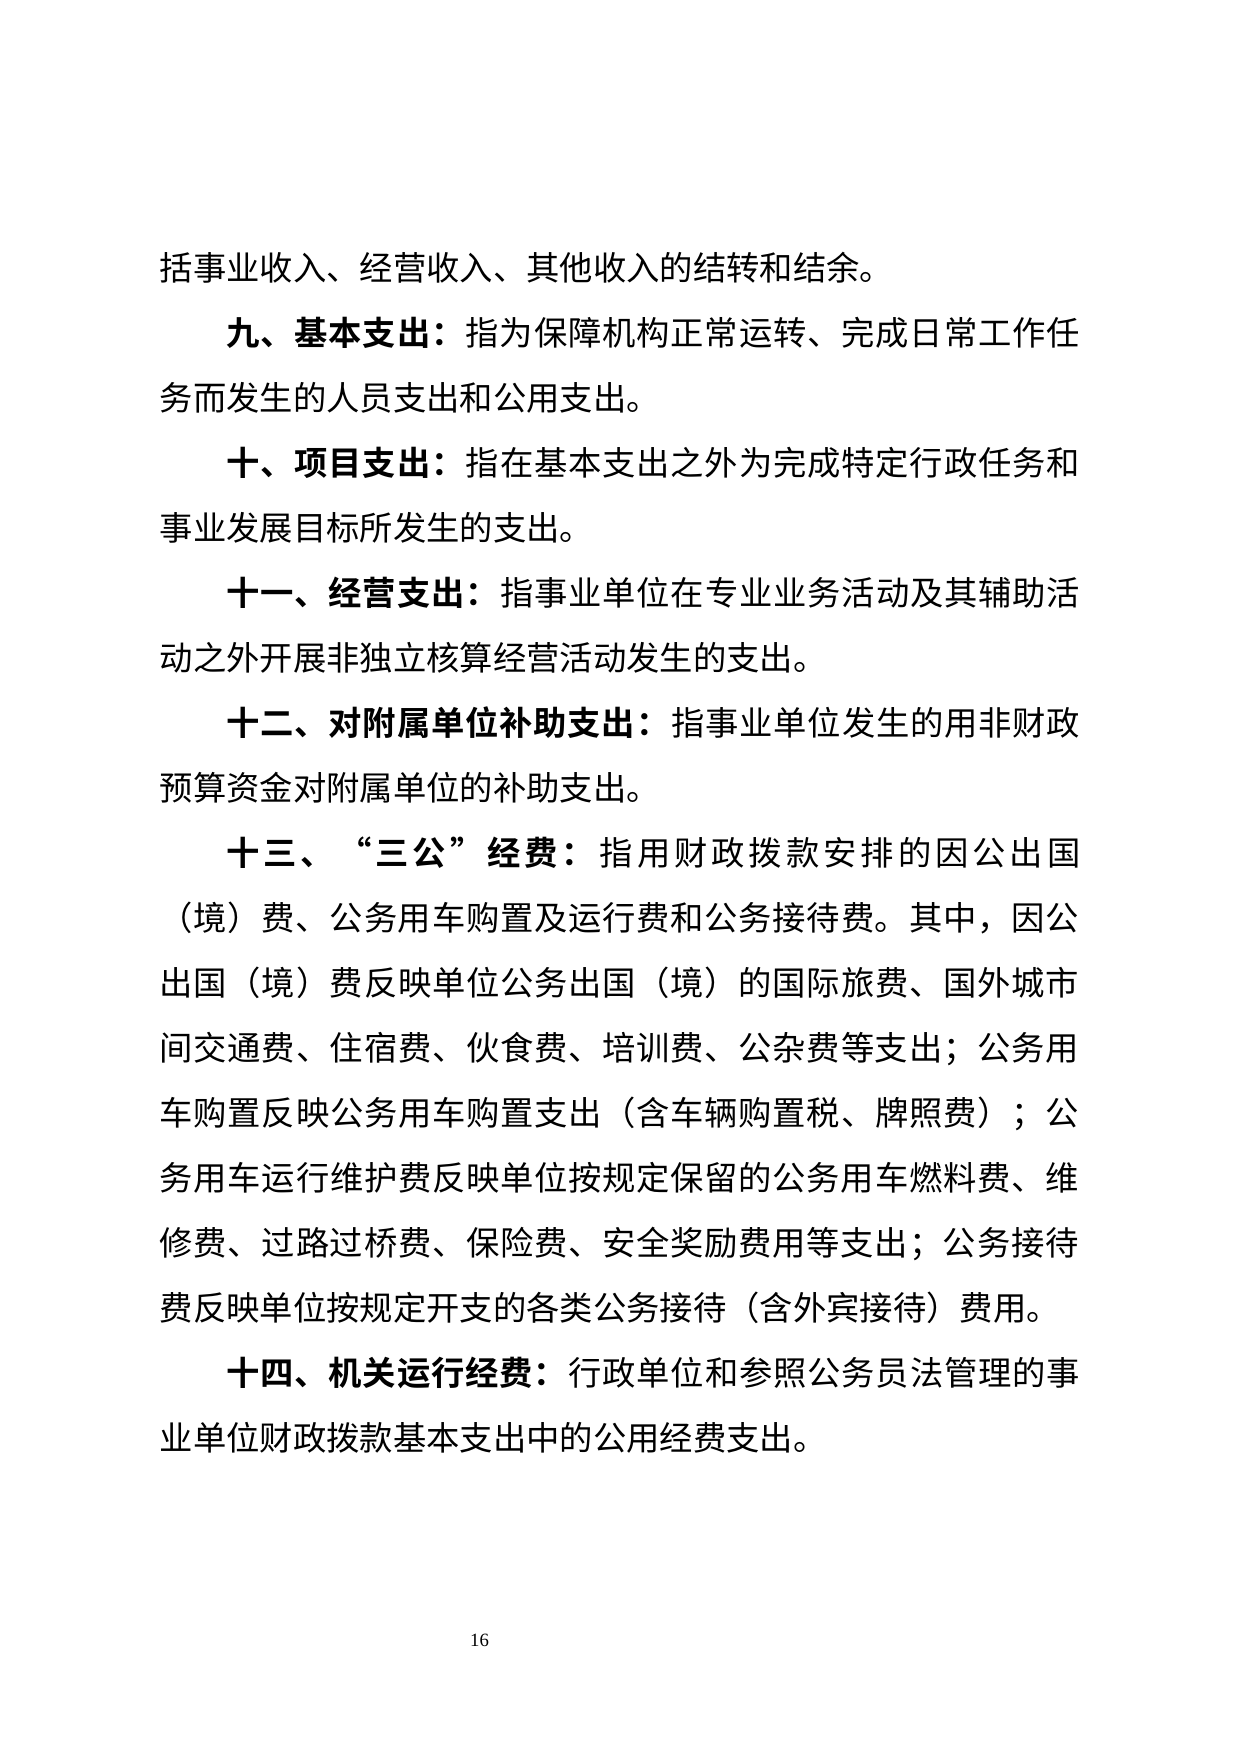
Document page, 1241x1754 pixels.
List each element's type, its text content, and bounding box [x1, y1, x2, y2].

text 十二、对附属单位补助支出：指事业单位发生的用非财政预算资金对附属单位的补助支出。 [159, 688, 1081, 818]
text 十三、“三公”经费：指用财政拨款安排的因公出国（境）费、公务用车购置及运行费和公务接待费。其中，因公出国（境）费反映单位公务出国（境）的国际旅费、国外城市间交通费、住宿费、伙食费、培训费、公杂费等支出；公务用车购置反映公务用车购置支出（含车辆购置税、牌照费）；公务用车运行维护费反映单位按规定保留的公务用车燃料费、维修费、过路过桥费、保险费、安全奖励费用等支出；公务接待费反映单位按规定开支的各类公务接待（含外宾接待）费用。 [159, 818, 1081, 1338]
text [159, 233, 1081, 298]
text 九、基本支出：指为保障机构正常运转、完成日常工作任务而发生的人员支出和公用支出。 [159, 298, 1081, 428]
text 十、项目支出：指在基本支出之外为完成特定行政任务和事业发展目标所发生的支出。 [159, 428, 1081, 558]
text 十一、经营支出：指事业单位在专业业务活动及其辅助活动之外开展非独立核算经营活动发生的支出。 [159, 558, 1081, 688]
text 十四、机关运行经费：行政单位和参照公务员法管理的事业单位财政拨款基本支出中的公用经费支出。 [159, 1338, 1081, 1468]
